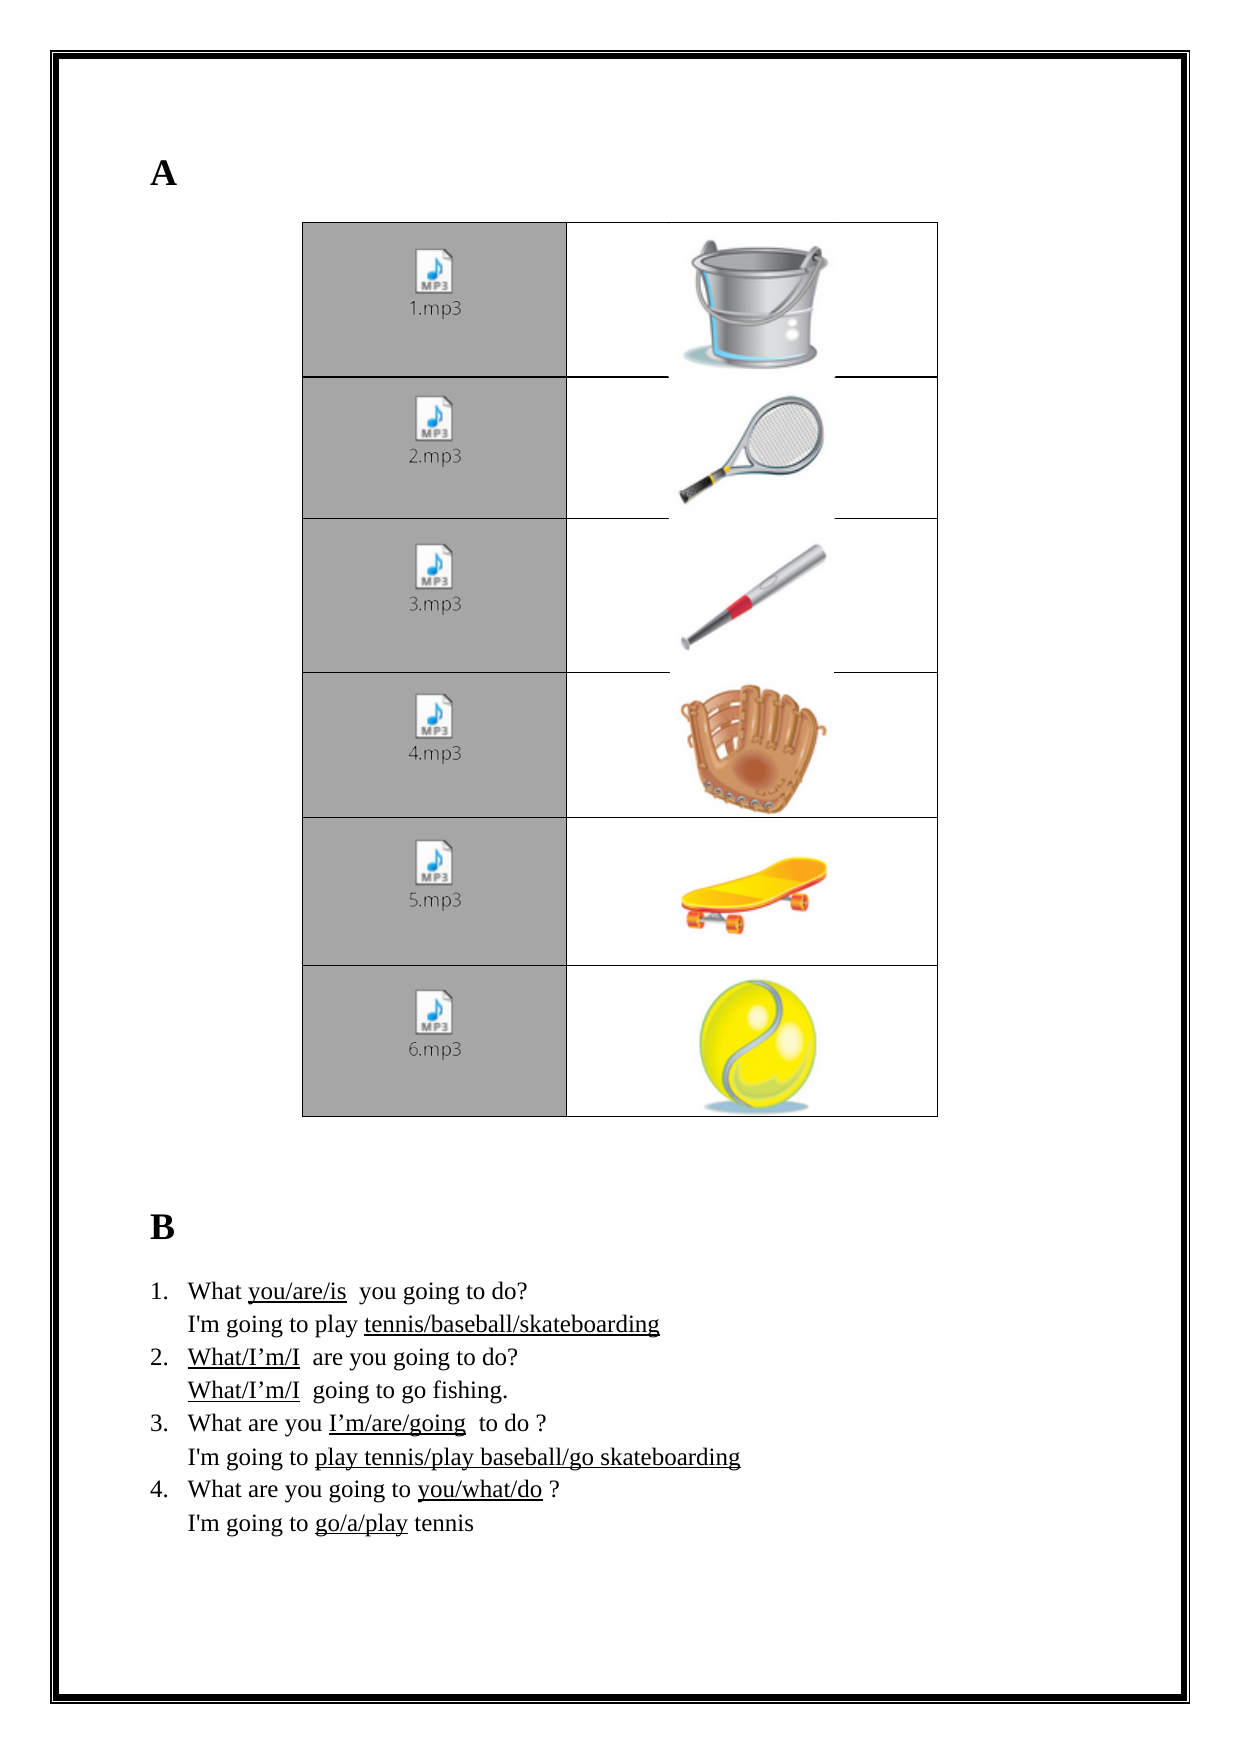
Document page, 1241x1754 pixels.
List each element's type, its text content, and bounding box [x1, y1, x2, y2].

table_cell [303, 378, 566, 518]
list What/I’m/I going to go fishing. [187, 1376, 1090, 1404]
table_cell [567, 673, 669, 817]
table_cell [833, 966, 937, 1116]
table_cell [567, 818, 668, 965]
table_cell [834, 519, 937, 672]
picture [670, 966, 833, 1116]
list I'm going to go/a/play tennis [187, 1508, 1090, 1536]
list I'm going to play tennis/play baseball/go skateboarding [187, 1442, 1090, 1470]
list What you/are/is you going to do? [150, 1276, 1090, 1305]
table_header [303, 223, 566, 376]
table_cell [567, 378, 668, 518]
table_cell [303, 519, 566, 672]
picture [668, 818, 835, 965]
table_cell [567, 966, 670, 1116]
table_header [567, 223, 668, 376]
table_cell [303, 966, 566, 1116]
picture [668, 223, 836, 817]
table_cell [567, 519, 669, 672]
list I'm going to play tennis/baseball/skateboarding [187, 1309, 1090, 1338]
text A [150, 150, 1090, 193]
table_cell [835, 378, 937, 518]
list What/I’m/I are you going to do? [150, 1342, 1090, 1371]
text B [150, 1204, 1090, 1247]
list What are you going to you/what/do ? [150, 1474, 1090, 1503]
table_header [836, 223, 937, 376]
table_cell [303, 673, 566, 817]
table_cell [303, 818, 566, 965]
table_cell [834, 673, 937, 817]
table_cell [835, 818, 937, 965]
list What are you I’m/are/going to do ? [150, 1408, 1090, 1437]
